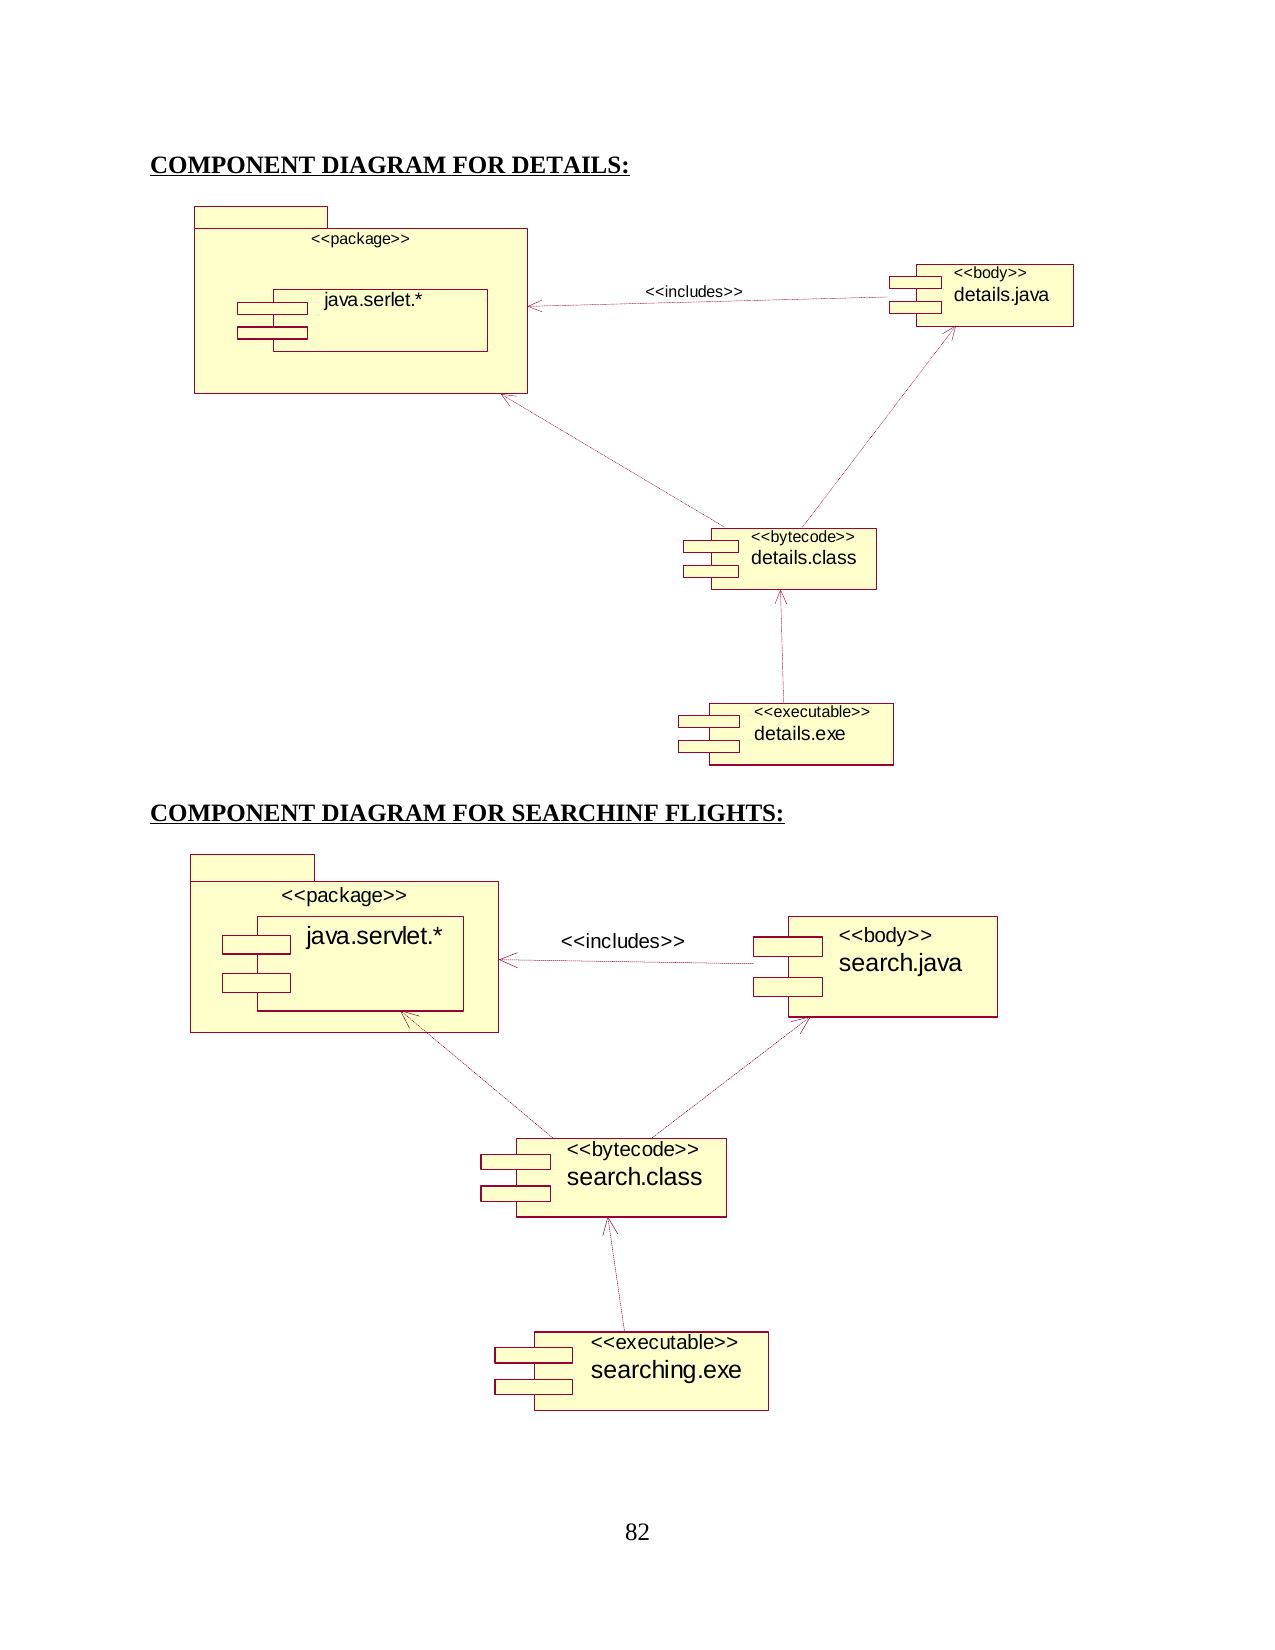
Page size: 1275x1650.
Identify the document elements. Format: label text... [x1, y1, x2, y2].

text COMPONENT DIAGRAM FOR DETAILS:COMPONENT DIAGRAM FOR SEARCHINF FLIGHTS: [150, 150, 1125, 1443]
